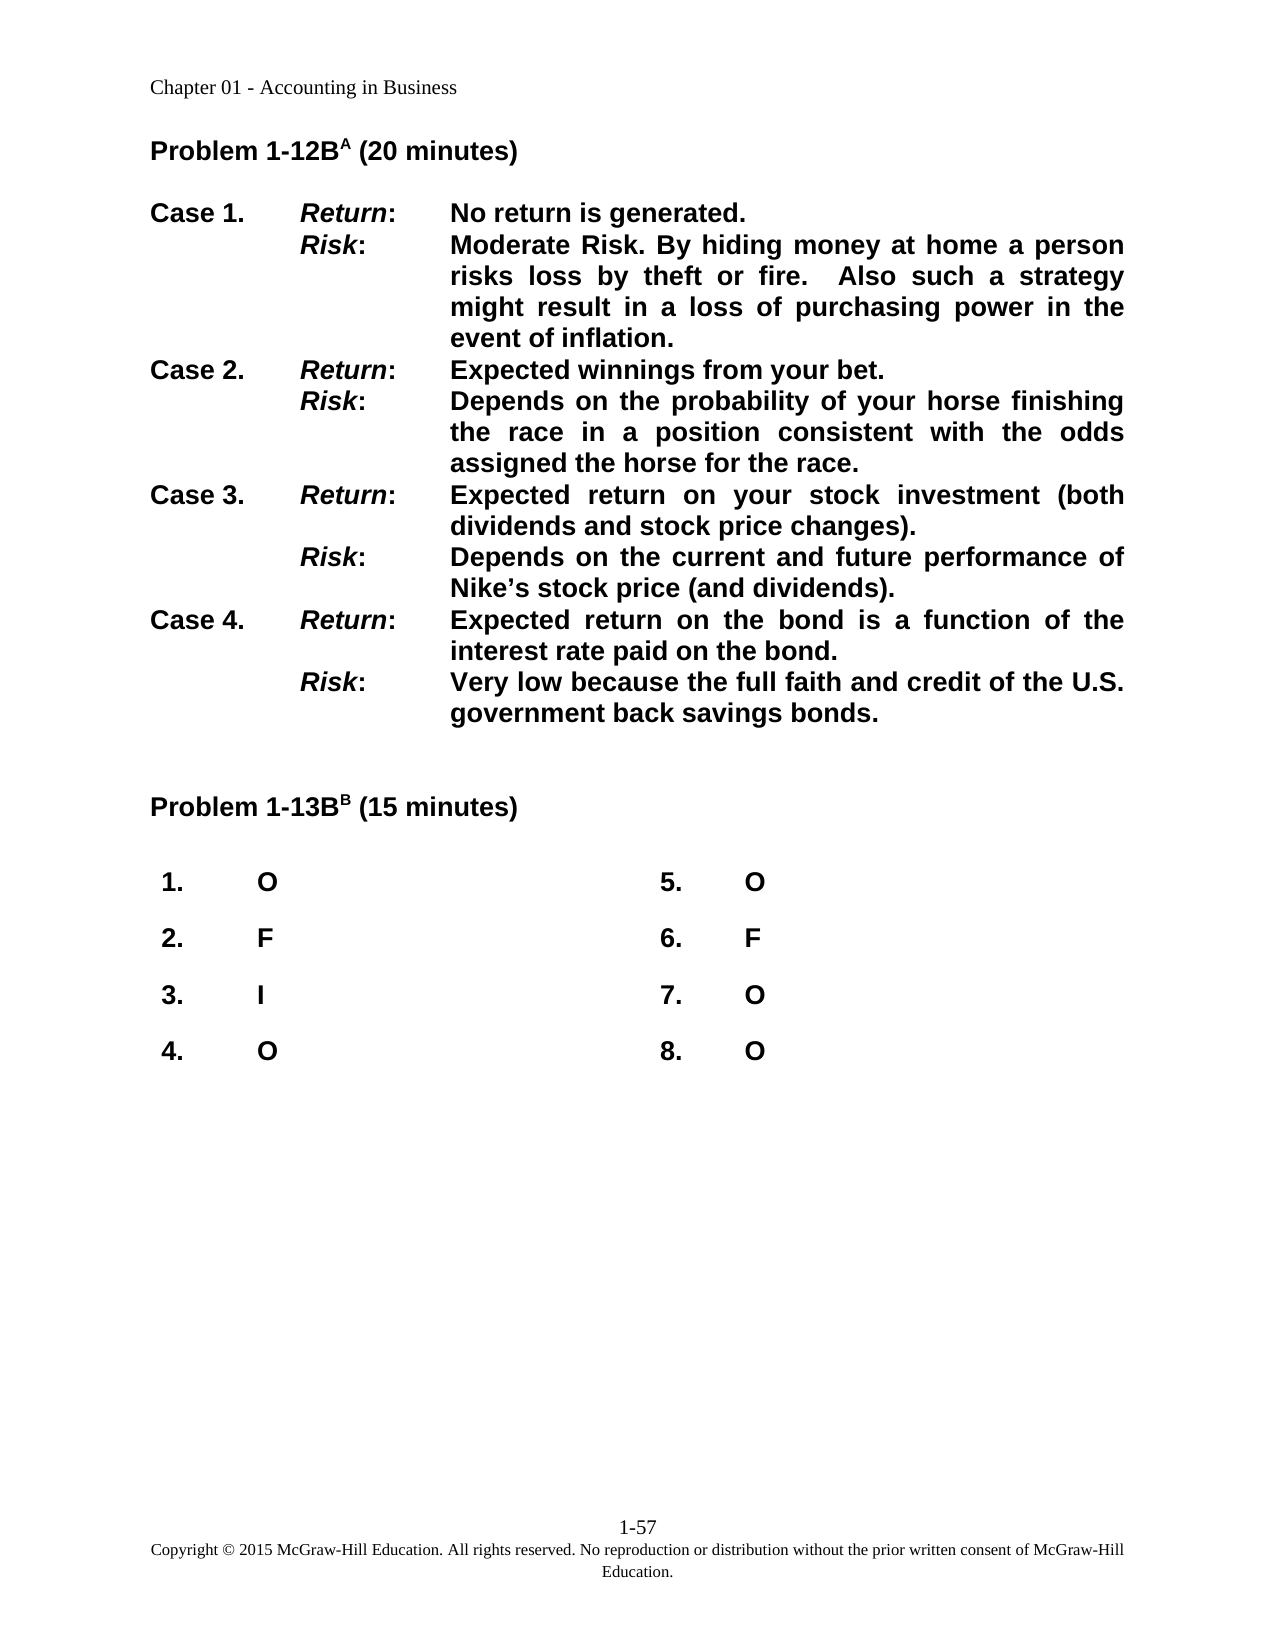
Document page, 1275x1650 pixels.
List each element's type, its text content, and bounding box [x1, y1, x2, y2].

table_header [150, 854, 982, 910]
text Case 4. Return: Expected return on the bond is a function of the interest rate paid on the bond. [150, 604, 1125, 666]
text Case 1. Return: No return is generated. [150, 197, 1125, 229]
text Case 2. Return: Expected winnings from your bet. [150, 354, 1125, 385]
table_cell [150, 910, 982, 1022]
text Risk: Very low because the full faith and credit of the U.S. government back savings bonds. [150, 666, 1125, 729]
text Risk: Depends on the probability of your horse finishing the race in a position consistent with the odds assigned the horse for the race. [150, 385, 1125, 479]
text Case 3. Return: Expected return on your stock investment (both dividends and stock price changes). [150, 479, 1125, 541]
text Risk: Moderate Risk. By hiding money at home a person risks loss by theft or fire. Also such a strategy might result in a loss of purchasing power in the event of inflation. [150, 229, 1125, 354]
text Problem 1-12BA (20 minutes) [150, 135, 1125, 166]
text Risk: Depends on the current and future performance of Nike’s stock price (and dividends). [150, 541, 1125, 604]
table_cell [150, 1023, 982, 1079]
text Problem 1-13BB (15 minutes) [150, 791, 1125, 822]
